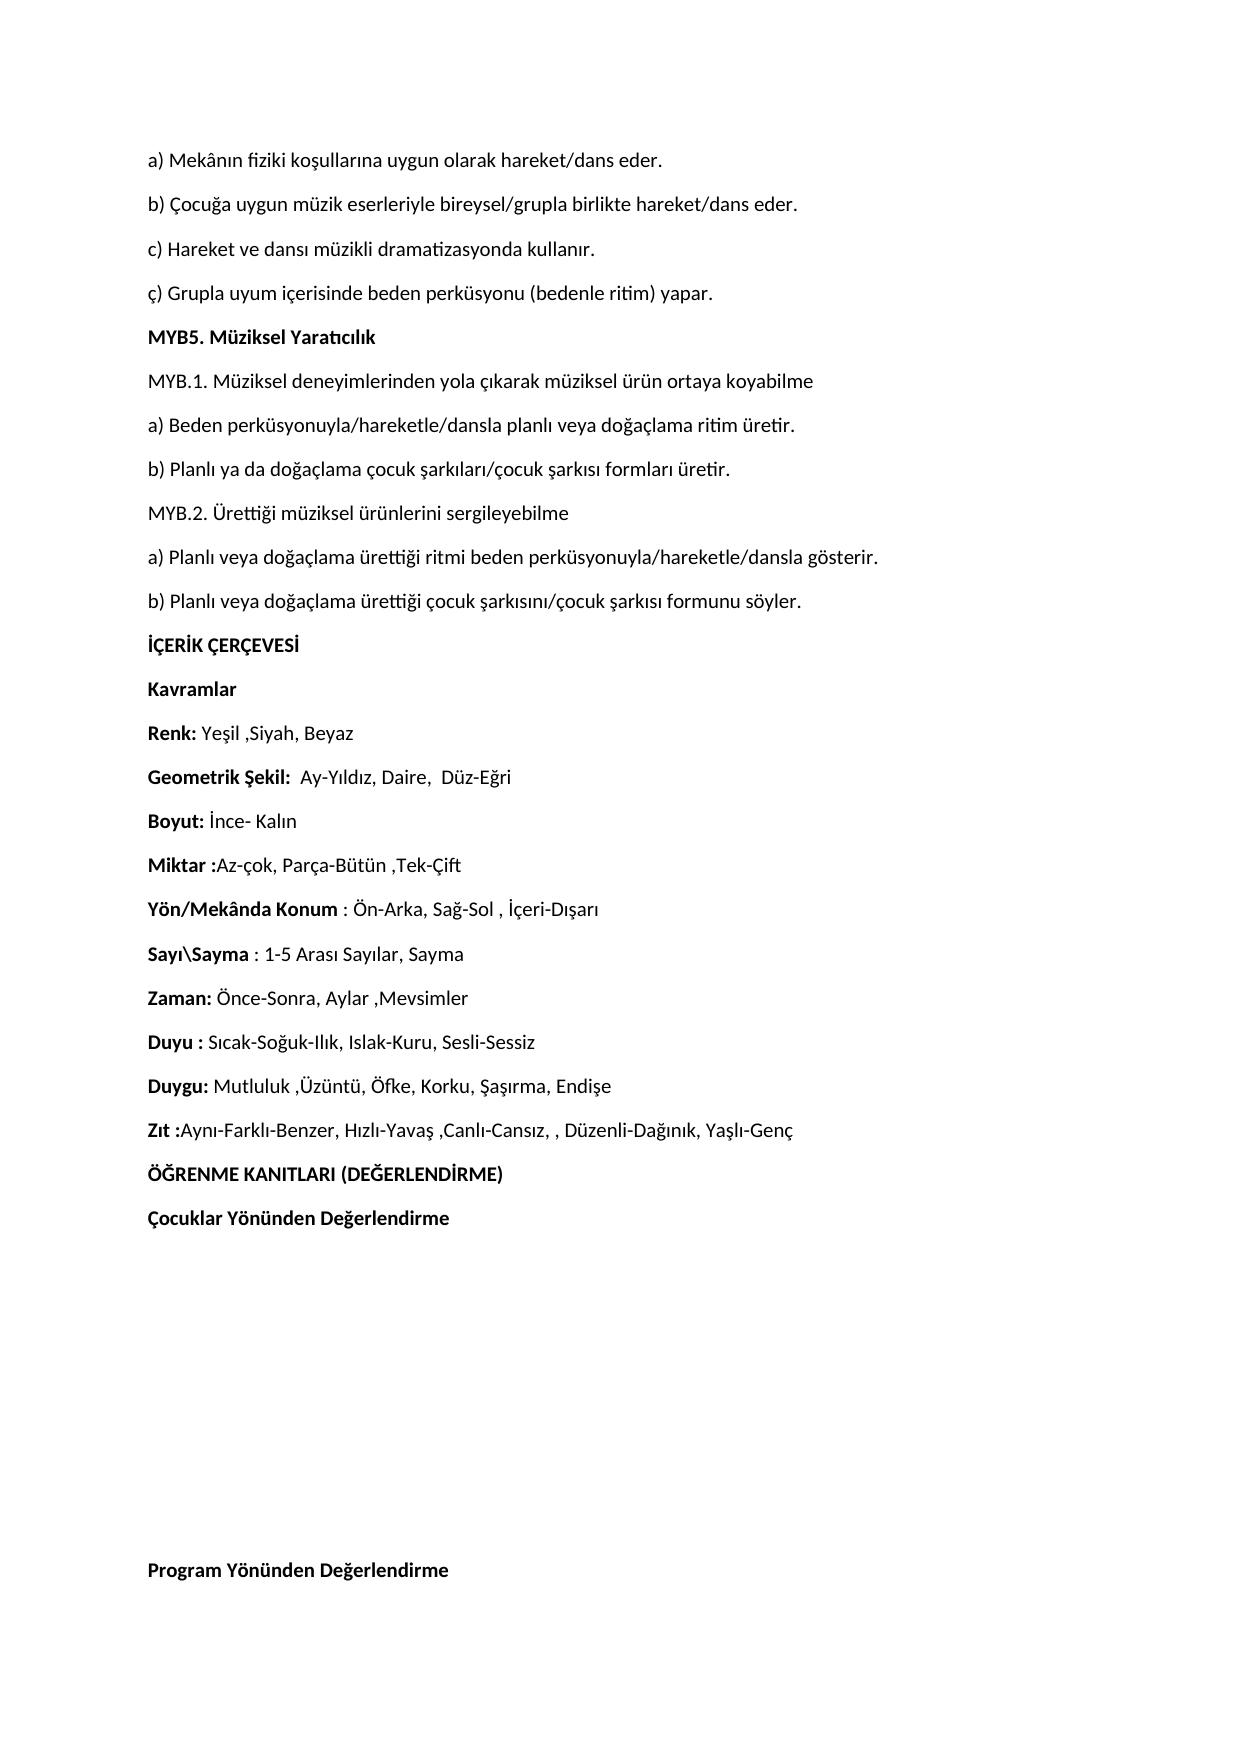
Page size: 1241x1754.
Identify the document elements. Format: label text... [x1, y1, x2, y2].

text b) Çocuğa uygun müzik eserleriyle bireysel/grupla birlikte hareket/dans eder. [148, 192, 1093, 217]
text Geometrik Şekil: Ay-Yıldız, Daire, Düz-Eğri [148, 764, 1093, 790]
text MYB.1. Müziksel deneyimlerinden yola çıkarak müziksel ürün ortaya koyabilme [148, 368, 1093, 393]
text Renk: Yeşil ,Siyah, Beyaz [148, 720, 1093, 746]
text ç) Grupla uyum içerisinde beden perküsyonu (bedenle ritim) yapar. [148, 280, 1093, 305]
text MYB.2. Ürettiği müziksel ürünlerini sergileyebilme [148, 500, 1093, 526]
text ÖĞRENME KANITLARI (DEĞERLENDİRME) [148, 1161, 1093, 1186]
text Duygu: Mutluluk ,Üzüntü, Öfke, Korku, Şaşırma, Endişe [148, 1073, 1093, 1098]
text Duyu : Sıcak-Soğuk-Ilık, Islak-Kuru, Sesli-Sessiz [148, 1029, 1093, 1054]
text Program Yönünden Değerlendirme [148, 1558, 1093, 1583]
text Yön/Mekânda Konum : Ön-Arka, Sağ-Sol , İçeri-Dışarı [148, 897, 1093, 922]
text MYB5. Müziksel Yaratıcılık [148, 324, 1093, 349]
text Boyut: İnce- Kalın [148, 808, 1093, 834]
text a) Beden perküsyonuyla/hareketle/dansla planlı veya doğaçlama ritim üretir. [148, 412, 1093, 437]
text c) Hareket ve dansı müzikli dramatizasyonda kullanır. [148, 236, 1093, 261]
text İÇERİK ÇERÇEVESİ [148, 632, 1093, 658]
text b) Planlı ya da doğaçlama çocuk şarkıları/çocuk şarkısı formları üretir. [148, 456, 1093, 481]
text Çocuklar Yönünden Değerlendirme [148, 1205, 1093, 1231]
text a) Mekânın fiziki koşullarına uygun olarak hareket/dans eder. [148, 148, 1093, 173]
text Sayı\Sayma : 1-5 Arası Sayılar, Sayma [148, 941, 1093, 966]
text a) Planlı veya doğaçlama ürettiği ritmi beden perküsyonuyla/hareketle/dansla gösterir. [148, 544, 1093, 569]
text Miktar :Az-çok, Parça-Bütün ,Tek-Çift [148, 853, 1093, 878]
text Zaman: Önce-Sonra, Aylar ,Mevsimler [148, 985, 1093, 1010]
text Kavramlar [148, 676, 1093, 702]
text b) Planlı veya doğaçlama ürettiği çocuk şarkısını/çocuk şarkısı formunu söyler. [148, 588, 1093, 614]
text Zıt :Aynı-Farklı-Benzer, Hızlı-Yavaş ,Canlı-Cansız, , Düzenli-Dağınık, Yaşlı-Genç [148, 1117, 1093, 1142]
